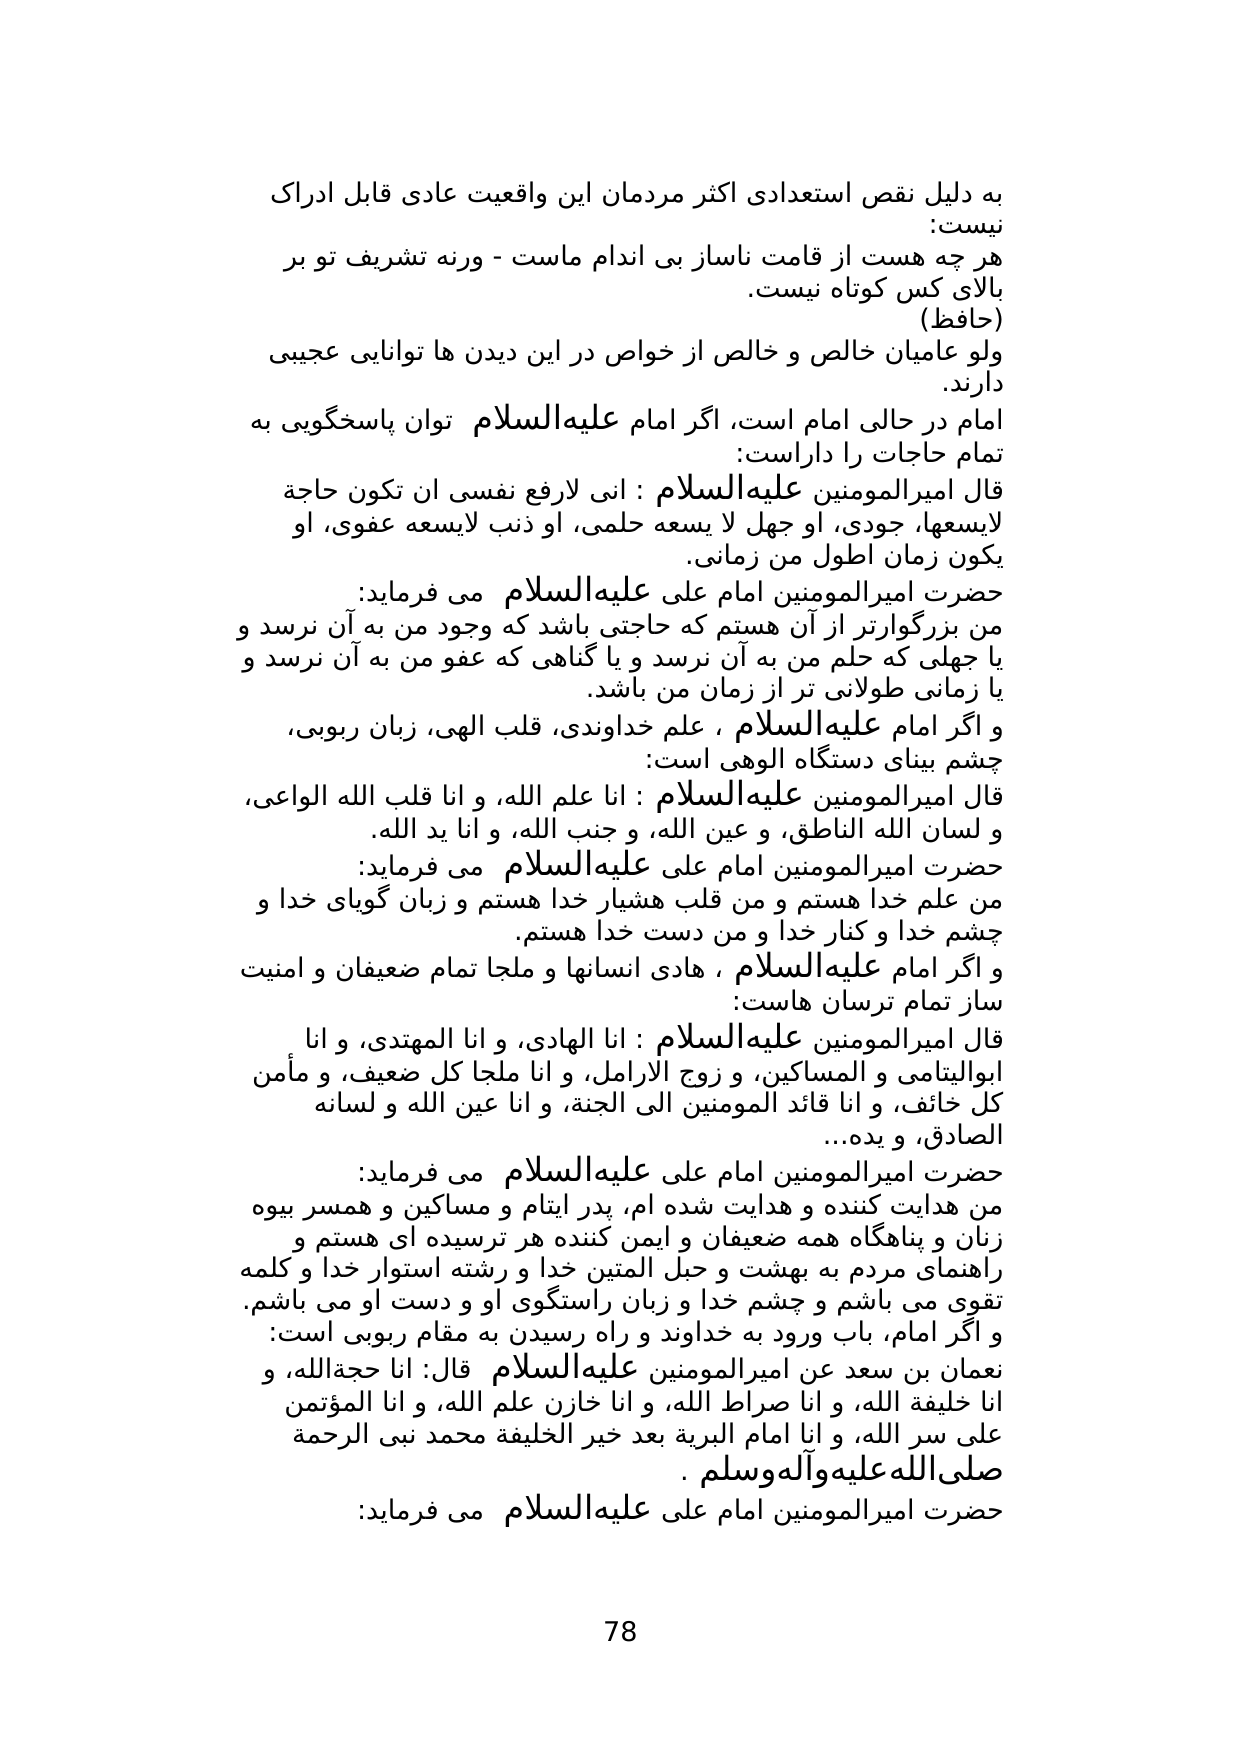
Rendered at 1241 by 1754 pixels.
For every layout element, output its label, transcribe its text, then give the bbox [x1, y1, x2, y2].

text من علم خدا هستم و من قلب هشیار خدا هستم و زبان گویای خدا و چشم خدا و کنار خدا و من دست خدا هستم. [236, 884, 1004, 947]
text حضرت امیرالمومنین امام علی عليه‌السلام می فرماید: [236, 1151, 1004, 1190]
text هر چه هست از قامت ناساز بی اندام ماست - ورنه تشریف تو بر بالای کس کوتاه نیست. [236, 240, 1004, 303]
text نعمان بن سعد عن امیرالمومنین عليه‌السلام قال: انا حجةالله، و انا خلیفة الله، و انا صراط الله، و انا خازن علم الله، و انا المؤتمن علی سر الله، و انا امام البریة بعد خیر الخلیفة محمد نبی الرحمة صلى‌الله‌عليه‌وآله‌وسلم . [236, 1347, 1004, 1488]
text امام در حالی امام است، اگر امام عليه‌السلام توان پاسخگویی به تمام حاجات را داراست: [236, 398, 1004, 468]
text و اگر امام، باب ورود به خداوند و راه رسیدن به مقام ربوبی است: [236, 1316, 1004, 1347]
text حضرت امیرالمومنین امام علی عليه‌السلام می فرماید: [236, 571, 1004, 609]
text حضرت امیرالمومنین امام علی عليه‌السلام می فرماید: [236, 845, 1004, 884]
text و اگر امام عليه‌السلام ، هادی انسانها و ملجا تمام ضعیفان و امنیت ساز تمام ترسان هاست: [236, 947, 1004, 1017]
text و اگر امام عليه‌السلام ، علم خداوندی، قلب الهی، زبان ربوبی، چشم بینای دستگاه الوهی است: [236, 704, 1004, 774]
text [236, 177, 1004, 240]
text ولو عامیان خالص و خالص از خواص در این دیدن ها توانایی عجیبی دارند. [236, 335, 1004, 398]
text قال امیرالمومنین عليه‌السلام : انی لارفع نفسی ان تکون حاجة لایسعها، جودی، او جهل لا یسعه حلمی، او ذنب لایسعه عفوی، او یکون زمان اطول من زمانی. [236, 468, 1004, 571]
text (حافظ) [236, 303, 1004, 335]
text قال امیرالمومنین عليه‌السلام : انا الهادی، و انا المهتدی، و انا ابوالیتامی و المساکین، و زوج الارامل، و انا ملجا کل ضعیف، و مأمن کل خائف، و انا قائد المومنین الی الجنة، و انا عین الله و لسانه الصادق، و یده... [236, 1017, 1004, 1151]
text من هدایت کننده و هدایت شده ام، پدر ایتام و مساکین و همسر بیوه زنان و پناهگاه همه ضعیفان و ایمن کننده هر ترسیده ای هستم و راهنمای مردم به بهشت و حبل المتین خدا و رشته استوار خدا و کلمه تقوی می باشم و چشم خدا و زبان راستگوی او و دست او می باشم. [236, 1190, 1004, 1316]
text من بزرگوارتر از آن هستم که حاجتی باشد که وجود من به آن نرسد و یا جهلی که حلم من به آن نرسد و یا گناهی که عفو من به آن نرسد و یا زمانی طولانی تر از زمان من باشد. [236, 609, 1004, 704]
text قال امیرالمومنین عليه‌السلام : انا علم الله، و انا قلب الله الواعی، و لسان الله الناطق، و عین الله، و جنب الله، و انا ید الله. [236, 774, 1004, 845]
text حضرت امیرالمومنین امام علی عليه‌السلام می فرماید: [236, 1488, 1004, 1527]
